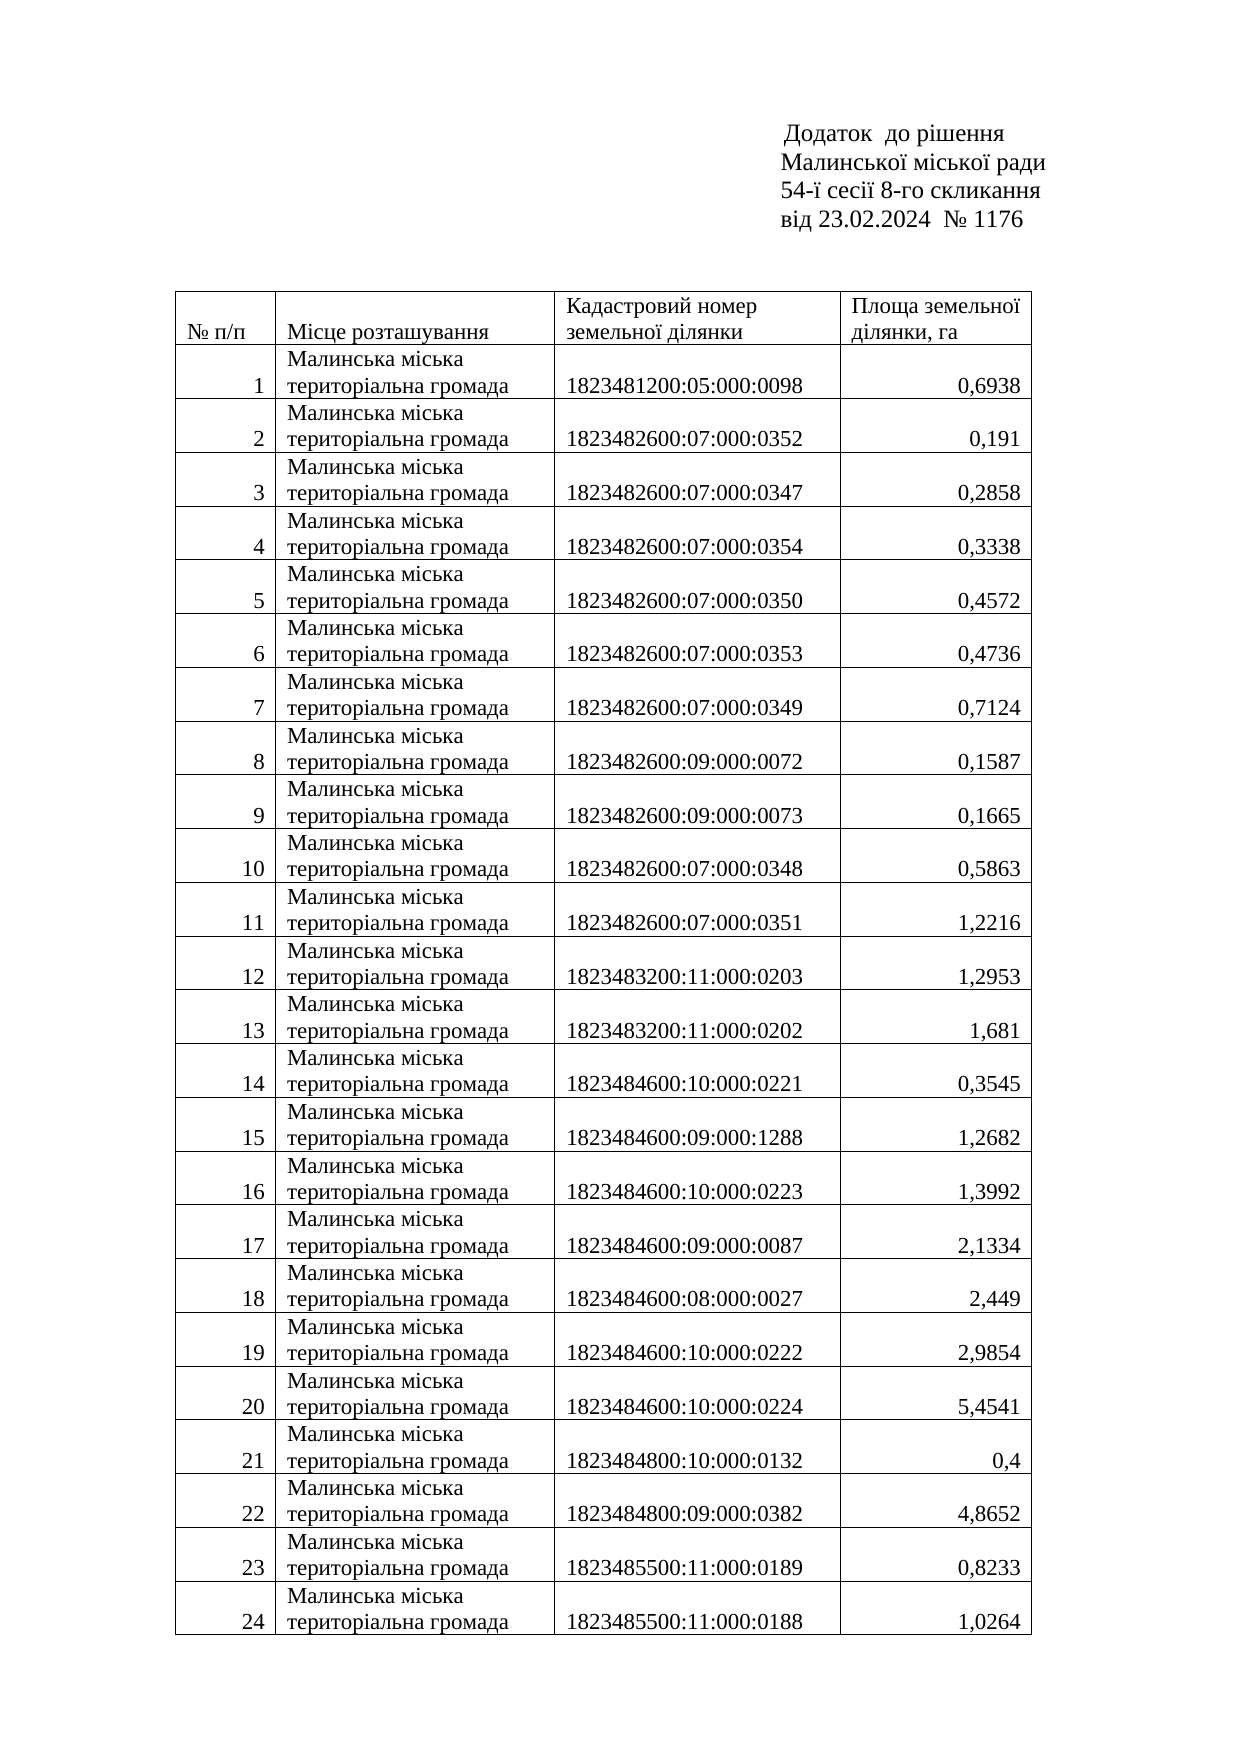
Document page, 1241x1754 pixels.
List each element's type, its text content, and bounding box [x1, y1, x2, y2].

table_cell 1,0264 [841, 1582, 1031, 1634]
text Малинської міської ради [768, 147, 1181, 176]
table_cell 20 [176, 1367, 275, 1419]
table_cell 0,7124 [841, 668, 1031, 721]
table_cell 1823485500:11:000:0188 [555, 1582, 840, 1634]
table_cell 4 [176, 507, 275, 559]
text 54-ї сесії 8-го скликання [768, 176, 1181, 204]
table_header Кадастровий номер земельної ділянки [555, 292, 840, 344]
table_header Місце розташування [276, 292, 554, 344]
table_cell 14 [176, 1044, 275, 1097]
table_cell 1823484800:10:000:0132 [555, 1420, 840, 1473]
table_cell 5,4541 [841, 1367, 1031, 1419]
table_cell 15 [176, 1098, 275, 1151]
table_cell 0,6938 [841, 345, 1031, 398]
table_cell 1823482600:07:000:0354 [555, 507, 840, 559]
table_cell Малинська міська територіальна громада [276, 507, 554, 559]
table_cell 10 [176, 829, 275, 882]
table_cell 2,1334 [841, 1205, 1031, 1258]
table_cell Малинська міська територіальна громада [276, 883, 554, 936]
table_cell 6 [176, 614, 275, 667]
table_cell Малинська міська територіальна громада [276, 1367, 554, 1419]
table_cell 1823483200:11:000:0202 [555, 990, 840, 1043]
table_cell Малинська міська територіальна громада [276, 722, 554, 774]
table_cell 8 [176, 722, 275, 774]
table_cell 12 [176, 937, 275, 989]
table_cell 1823482600:07:000:0350 [555, 560, 840, 613]
table_cell 1,681 [841, 990, 1031, 1043]
table_cell 2,9854 [841, 1313, 1031, 1366]
table_cell 21 [176, 1420, 275, 1473]
table_cell 1 [176, 345, 275, 398]
table_cell 0,191 [841, 399, 1031, 452]
table_cell 0,5863 [841, 829, 1031, 882]
table_cell 0,3545 [841, 1044, 1031, 1097]
table_cell 2,449 [841, 1259, 1031, 1312]
table_cell 2 [176, 399, 275, 452]
table_cell 1823481200:05:000:0098 [555, 345, 840, 398]
table_cell Малинська міська територіальна громада [276, 829, 554, 882]
table_cell 1,2953 [841, 937, 1031, 989]
table_cell Малинська міська територіальна громада [276, 345, 554, 398]
table_cell 1823482600:09:000:0073 [555, 775, 840, 828]
table_cell 17 [176, 1205, 275, 1258]
table_cell 3 [176, 453, 275, 506]
table_cell 0,1587 [841, 722, 1031, 774]
table_cell Малинська міська територіальна громада [276, 614, 554, 667]
table_cell 1823484600:08:000:0027 [555, 1259, 840, 1312]
table_cell 5 [176, 560, 275, 613]
table_cell 1823484600:10:000:0222 [555, 1313, 840, 1366]
table_cell 1823484600:09:000:0087 [555, 1205, 840, 1258]
table_cell 0,8233 [841, 1528, 1031, 1581]
table_cell Малинська міська територіальна громада [276, 990, 554, 1043]
table_cell Малинська міська територіальна громада [276, 775, 554, 828]
table_cell Малинська міська територіальна громада [276, 668, 554, 721]
table_cell 24 [176, 1582, 275, 1634]
table_cell Малинська міська територіальна громада [276, 399, 554, 452]
table_cell Малинська міська територіальна громада [276, 1420, 554, 1473]
table_cell 0,4572 [841, 560, 1031, 613]
table_header Площа земельної ділянки, га [841, 292, 1031, 344]
table_cell 19 [176, 1313, 275, 1366]
table_cell Малинська міська територіальна громада [276, 1098, 554, 1151]
table_cell 1823484800:09:000:0382 [555, 1474, 840, 1527]
table_cell 1823482600:07:000:0351 [555, 883, 840, 936]
table_cell Малинська міська територіальна громада [276, 1044, 554, 1097]
table_cell 7 [176, 668, 275, 721]
table_cell 1823484600:10:000:0223 [555, 1152, 840, 1204]
table_cell 1,2216 [841, 883, 1031, 936]
table_cell Малинська міська територіальна громада [276, 1528, 554, 1581]
table_cell 0,2858 [841, 453, 1031, 506]
table_cell 1,3992 [841, 1152, 1031, 1204]
table_cell 0,4 [841, 1420, 1031, 1473]
table_cell 1823482600:09:000:0072 [555, 722, 840, 774]
table_cell 1,2682 [841, 1098, 1031, 1151]
table_cell 1823482600:07:000:0352 [555, 399, 840, 452]
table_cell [276, 1582, 554, 1634]
table_cell 1823482600:07:000:0347 [555, 453, 840, 506]
table_cell Малинська міська територіальна громада [276, 937, 554, 989]
text Додаток до рішення [177, 118, 1181, 147]
table_cell Малинська міська територіальна громада [276, 1205, 554, 1258]
table_cell 1823484600:10:000:0224 [555, 1367, 840, 1419]
table_cell 1823485500:11:000:0189 [555, 1528, 840, 1581]
table_cell Малинська міська територіальна громада [276, 1313, 554, 1366]
table_cell 1823484600:10:000:0221 [555, 1044, 840, 1097]
table_cell Малинська міська територіальна громада [276, 1474, 554, 1527]
table_cell 0,3338 [841, 507, 1031, 559]
table_cell 13 [176, 990, 275, 1043]
table_cell Малинська міська територіальна громада [276, 560, 554, 613]
table_cell 16 [176, 1152, 275, 1204]
table_cell 1823482600:07:000:0348 [555, 829, 840, 882]
table_cell 4,8652 [841, 1474, 1031, 1527]
table_cell 23 [176, 1528, 275, 1581]
table_cell 1823483200:11:000:0203 [555, 937, 840, 989]
text від 23.02.2024 № 1176 [768, 204, 1181, 233]
table_cell 11 [176, 883, 275, 936]
table_cell 0,1665 [841, 775, 1031, 828]
table_cell 18 [176, 1259, 275, 1312]
table_cell 1823484600:09:000:1288 [555, 1098, 840, 1151]
table_cell Малинська міська територіальна громада [276, 453, 554, 506]
table_cell Малинська міська територіальна громада [276, 1259, 554, 1312]
table_cell 22 [176, 1474, 275, 1527]
table_cell 0,4736 [841, 614, 1031, 667]
table_cell 9 [176, 775, 275, 828]
table_header № п/п [176, 292, 275, 344]
table_cell Малинська міська територіальна громада [276, 1152, 554, 1204]
table_cell 1823482600:07:000:0353 [555, 614, 840, 667]
table_cell 1823482600:07:000:0349 [555, 668, 840, 721]
